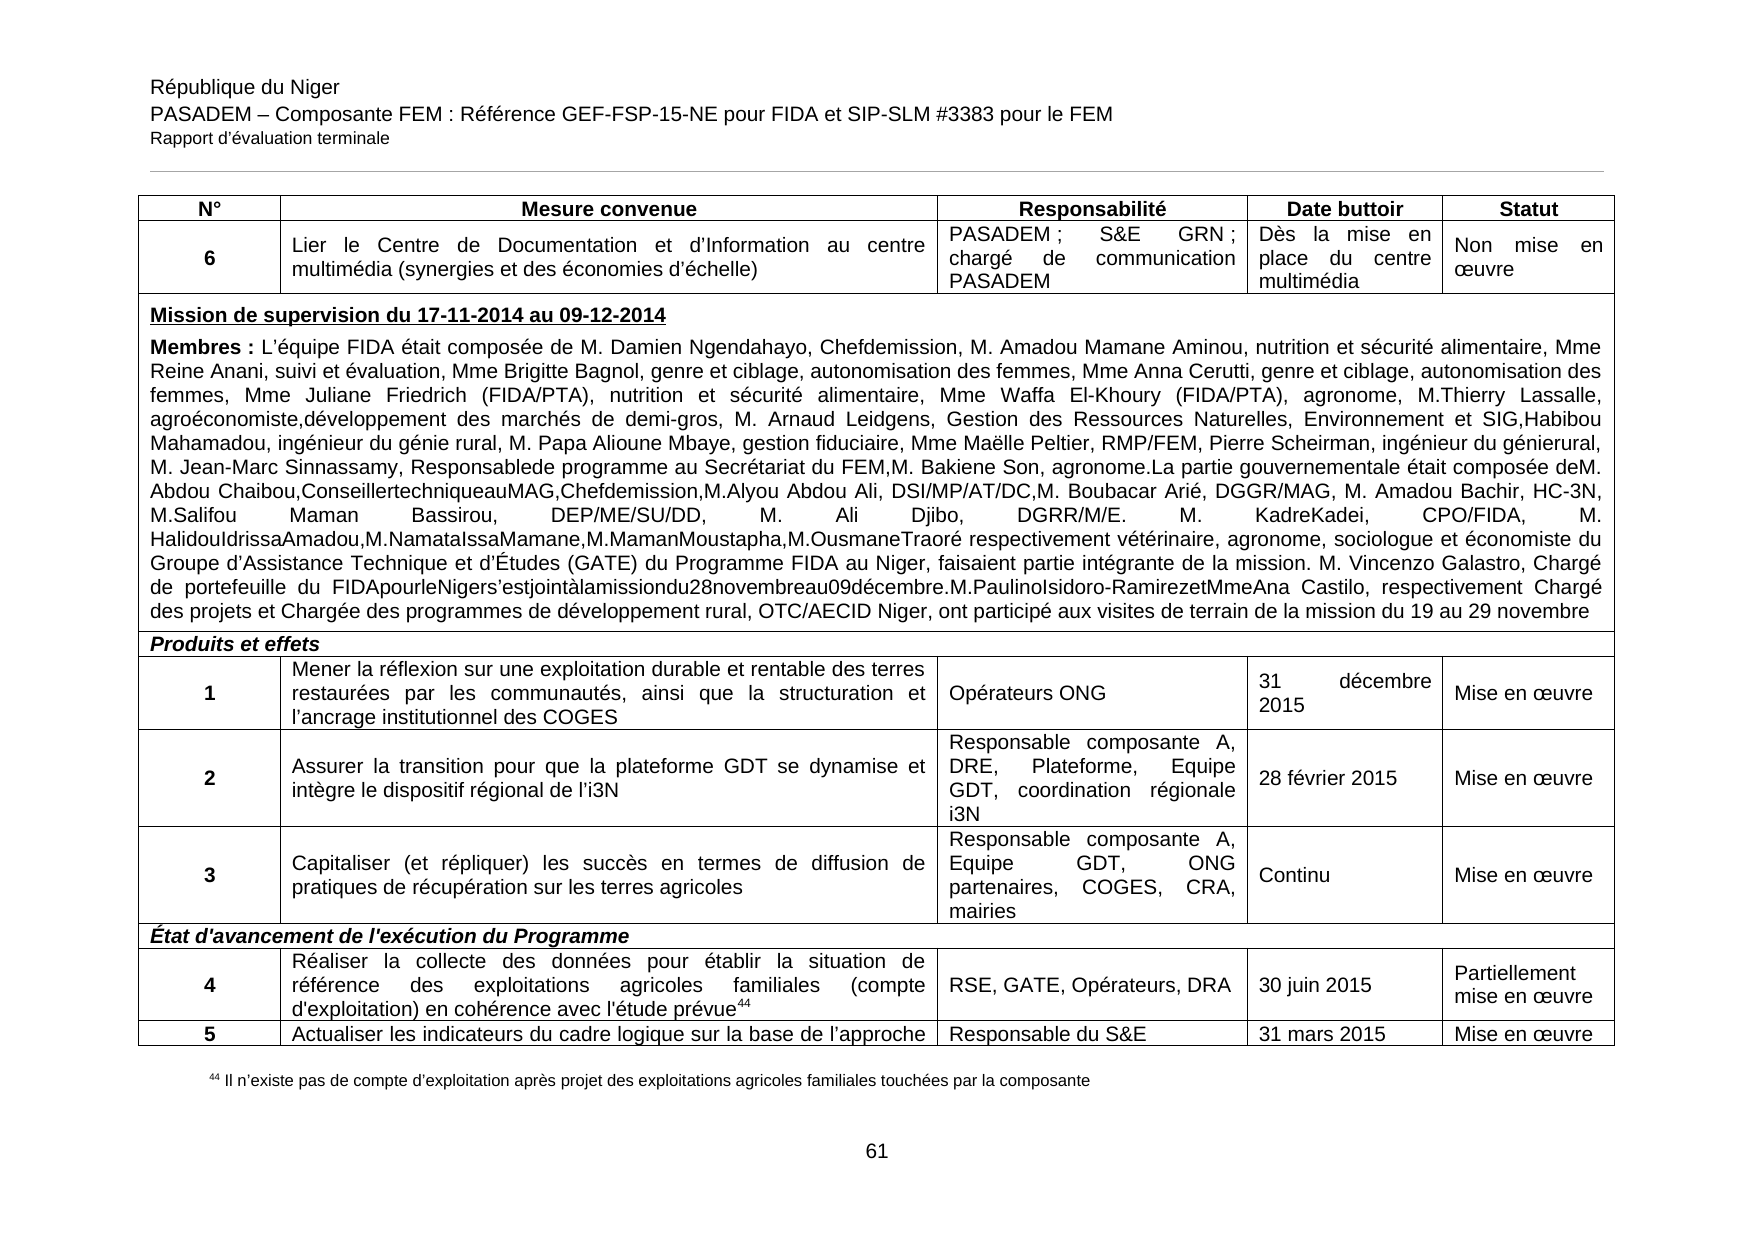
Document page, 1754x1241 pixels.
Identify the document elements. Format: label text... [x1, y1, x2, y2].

table_header Date buttoir [1248, 196, 1442, 220]
table_header Mesure convenue [281, 196, 937, 220]
table_cell Opérateurs ONG [938, 657, 1247, 729]
table_cell Responsable composante A, Equipe GDT, ONG partenaires, COGES, CRA, mairies [938, 827, 1247, 922]
table_cell RSE, GATE, Opérateurs, DRA [938, 949, 1247, 1020]
table_cell Mise en œuvre [1443, 1021, 1614, 1045]
table_header Responsabilité [938, 196, 1247, 220]
table_cell 5 [139, 1021, 280, 1045]
table_cell Mise en œuvre [1443, 657, 1614, 729]
table_cell État d'avancement de l'exécution du Programme [139, 924, 1614, 947]
table_cell 31 mars 2015 [1248, 1021, 1442, 1045]
table_cell Réaliser la collecte des données pour établir la situation de référence des exploitations agricoles familiales (compte d'exploitation) en cohérence avec l'étude prévue [281, 949, 937, 1020]
table_cell 31 décembre 2015 [1248, 657, 1442, 729]
table_cell 1 [139, 657, 280, 729]
table_cell Mission de supervision du 17-11-2014 au 09-12-2014 Membres : L’équipe FIDA était composée de M. Damien Ngendahayo, Chefdemission, M. Amadou Mamane Aminou, nutrition et sécurité alimentaire, Mme Reine Anani, suivi et évaluation, Mme Brigitte Bagnol, genre et ciblage, autonomisation des femmes, Mme Anna Cerutti, genre et ciblage, autonomisation des femmes, Mme Juliane Friedrich (FIDA/PTA), nutrition et sécurité alimentaire, Mme Waffa El-Khoury (FIDA/PTA), agronome, M.Thierry Lassalle, agroéconomiste,développement des marchés de demi-gros, M. Arnaud Leidgens, Gestion des Ressources Naturelles, Environnement et SIG,Habibou Mahamadou, ingénieur du génie rural, M. Papa Alioune Mbaye, gestion fiduciaire, Mme Maëlle Peltier, RMP/FEM, Pierre Scheirman, ingénieur du génierural, M. Jean-Marc Sinnassamy, Responsablede programme au Secrétariat du FEM,M. Bakiene Son, agronome.La partie gouvernementale était composée deM. Abdou Chaibou,ConseillertechniqueauMAG,Chefdemission,M.Alyou Abdou Ali, DSI/MP/AT/DC,M. Boubacar Arié, DGGR/MAG, M. Amadou Bachir, HC-3N, M.Salifou Maman Bassirou, DEP/ME/SU/DD, M. Ali Djibo, DGRR/M/E. M. KadreKadei, CPO/FIDA, M. HalidouIdrissaAmadou,M.NamataIssaMamane,M.MamanMoustapha,M.OusmaneTraoré respectivement vétérinaire, agronome, sociologue et économiste du Groupe d’Assistance Technique et d’Études (GATE) du Programme FIDA au Niger, faisaient partie intégrante de la mission. M. Vincenzo Galastro, Chargé de portefeuille du FIDApourleNigers’estjointàlamissiondu28novembreau09décembre.M.PaulinoIsidoro-RamirezetMmeAna Castilo, respectivement Chargé des projets et Chargée des programmes de développement rural, OTC/AECID Niger, ont participé aux visites de terrain de la mission du 19 au 29 novembre [139, 294, 1614, 631]
table_cell 28 février 2015 [1248, 730, 1442, 826]
table_cell Produits et effets [139, 632, 1614, 656]
table_cell PASADEM ; S&E GRN ; chargé de communication PASADEM [938, 221, 1247, 293]
table_cell Responsable composante A, DRE, Plateforme, Equipe GDT, coordination régionale i3N [938, 730, 1247, 826]
table_cell Capitaliser (et répliquer) les succès en termes de diffusion de pratiques de récupération sur les terres agricoles [281, 827, 937, 922]
table_cell Mise en œuvre [1443, 730, 1614, 826]
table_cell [281, 1021, 937, 1045]
table_cell Partiellement mise en œuvre [1443, 949, 1614, 1020]
table_cell Dès la mise en place du centre multimédia [1248, 221, 1442, 293]
table_cell 3 [139, 827, 280, 922]
table_cell Assurer la transition pour que la plateforme GDT se dynamise et intègre le dispositif régional de l’i3N [281, 730, 937, 826]
table_cell Mise en œuvre [1443, 827, 1614, 922]
table_cell 4 [139, 949, 280, 1020]
table_cell Non mise en œuvre [1443, 221, 1614, 293]
table_header N° [139, 196, 280, 220]
table_cell 6 [139, 221, 280, 293]
table_cell Responsable du S&E [938, 1021, 1247, 1045]
table_cell 2 [139, 730, 280, 826]
table_cell Continu [1248, 827, 1442, 922]
table_header Statut [1443, 196, 1614, 220]
table_cell Mener la réflexion sur une exploitation durable et rentable des terres restaurées par les communautés, ainsi que la structuration et l’ancrage institutionnel des COGES [281, 657, 937, 729]
table_cell 30 juin 2015 [1248, 949, 1442, 1020]
table_cell Lier le Centre de Documentation et d’Information au centre multimédia (synergies et des économies d’échelle) [281, 221, 937, 293]
